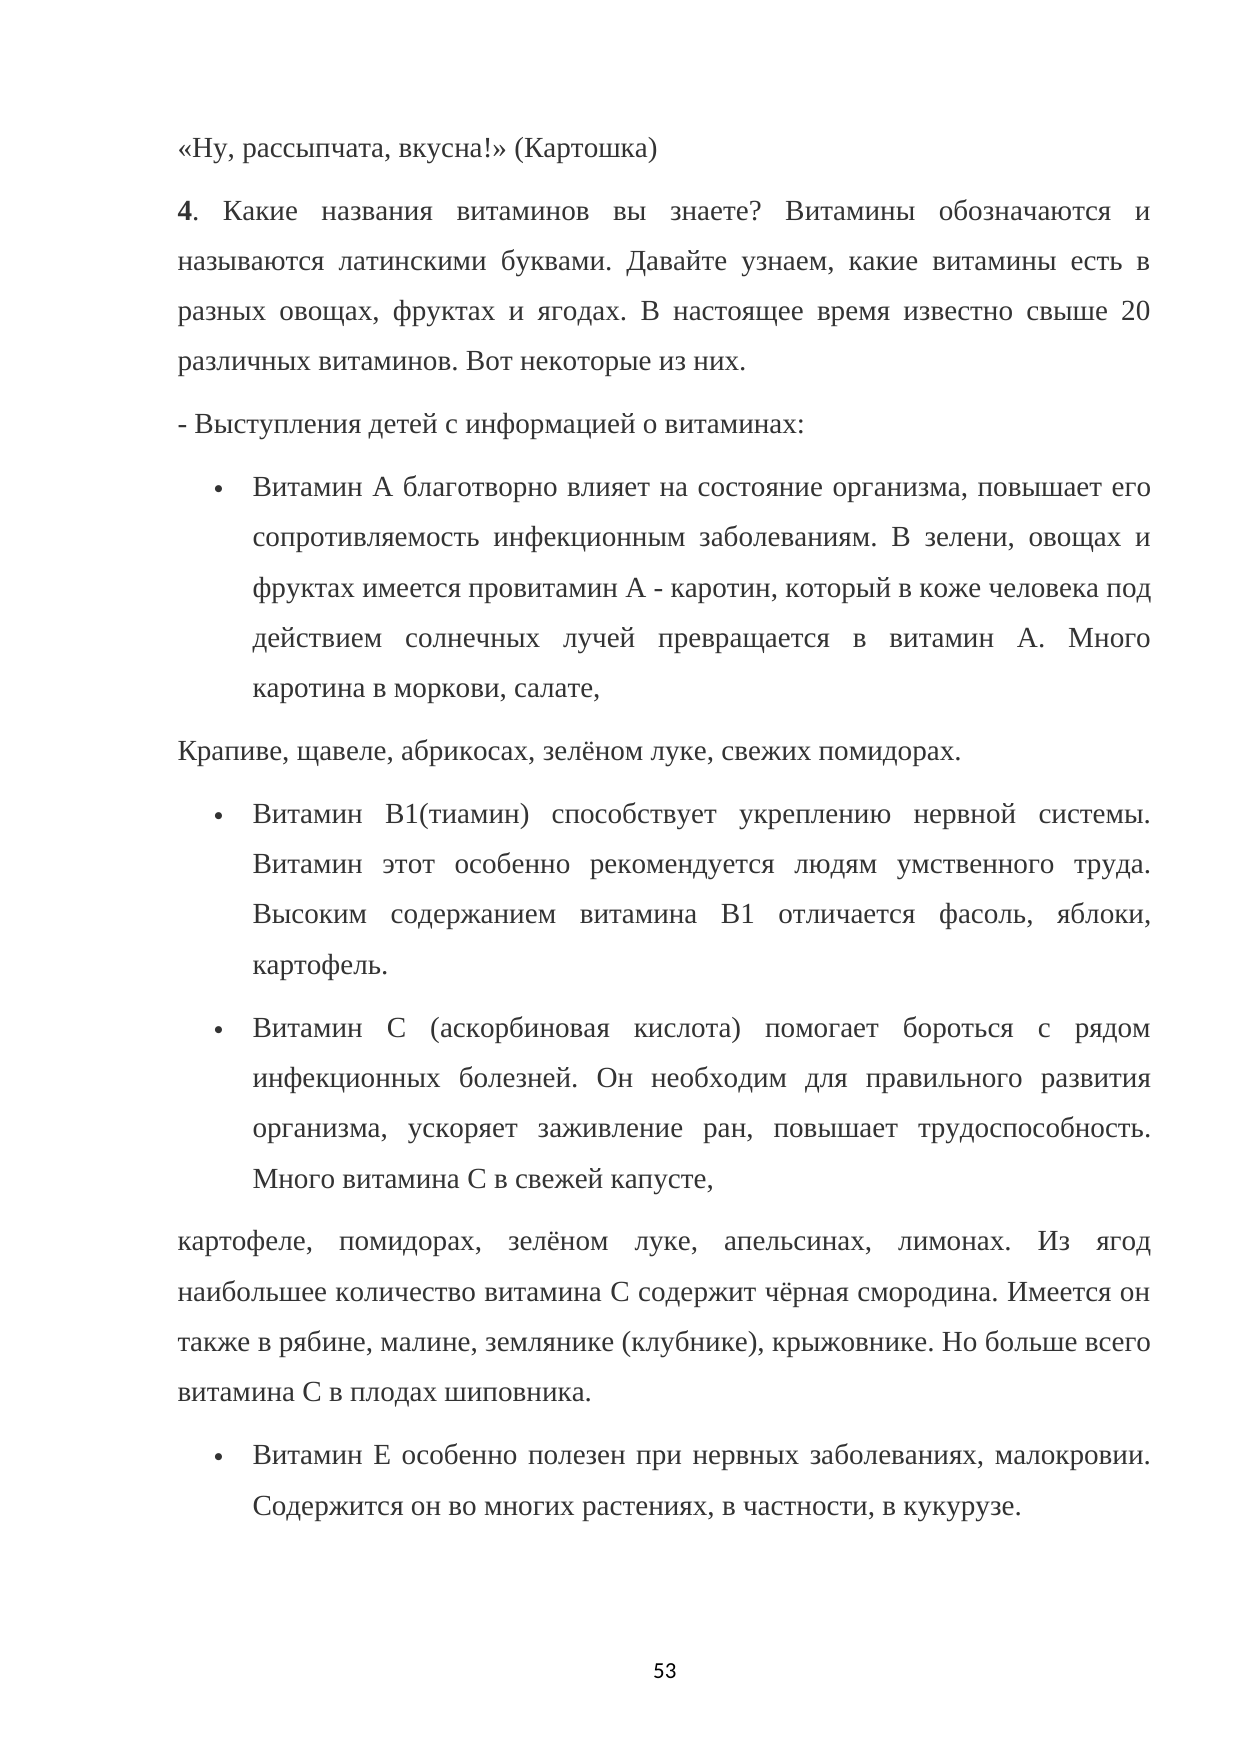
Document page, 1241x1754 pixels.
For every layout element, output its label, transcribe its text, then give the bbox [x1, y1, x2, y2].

list Витамин Е особенно полезен при нервных заболеваниях, малокровии. Содержится он во многих растениях, в частности, в кукурузе. [215, 1437, 1152, 1521]
list Витамин В1(тиамин) способствует укреплению нервной системы. Витамин этот особенно рекомендуется людям умственного труда. Высоким содержанием витамина В1 отличается фасоль, яблоки, картофель. [215, 796, 1152, 981]
text картофеле, помидорах, зелёном луке, апельсинах, лимонах. Из ягод наибольшее количество витамина С содержит чёрная смородина. Имеется он также в рябине, малине, землянике (клубнике), крыжовнике. Но больше всего витамина С в плодах шиповника. [177, 1223, 1152, 1408]
text - Выступления детей с информацией о витаминах: [177, 406, 1152, 440]
text «Ну, рассыпчата, вкусна!» (Картошка) [177, 130, 1152, 163]
list Витамин С (аскорбиновая кислота) помогает бороться с рядом инфекционных болезней. Он необходим для правильного развития организма, ускоряет заживление ран, повышает трудоспособность. Много витамина С в свежей капусте, [215, 1010, 1152, 1194]
list Витамин А благотворно влияет на состояние организма, повышает его сопротивляемость инфекционным заболеваниям. В зелени, овощах и фруктах имеется провитамин А - каротин, который в коже человека под действием солнечных лучей превращается в витамин А. Много каротина в моркови, салате, [215, 469, 1152, 704]
text Крапиве, щавеле, абрикосах, зелёном луке, свежих помидорах. [177, 733, 1152, 767]
text 4. Какие названия витаминов вы знаете? Витамины обозначаются и называются латинскими буквами. Давайте узнаем, какие витамины есть в разных овощах, фруктах и ягодах. В настоящее время известно свыше 20 различных витаминов. Вот некоторые из них. [177, 193, 1152, 377]
